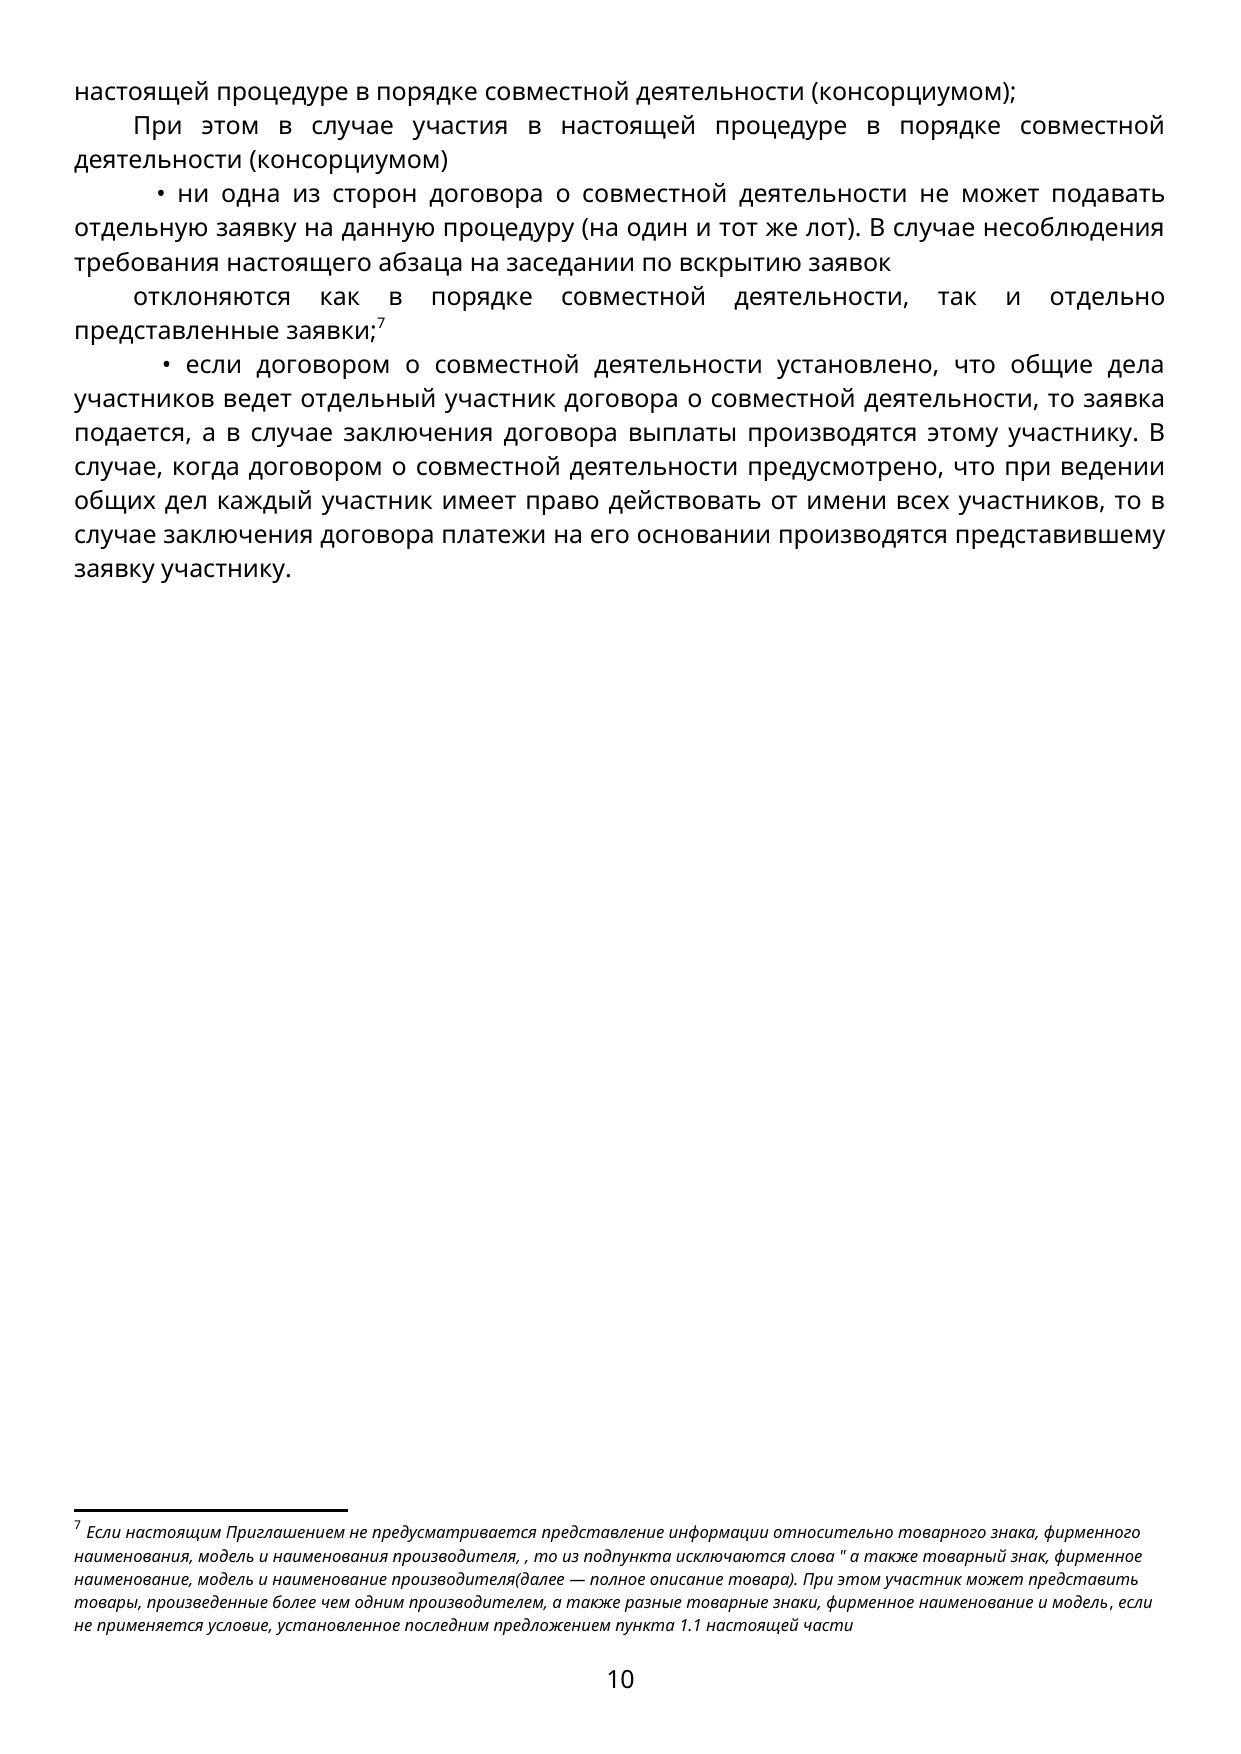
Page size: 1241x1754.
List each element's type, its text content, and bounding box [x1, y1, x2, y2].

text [74, 74, 1167, 108]
text • ни одна из сторон договора о совместной деятельности не может подавать отдельную заявку на данную процедуру (на один и тот же лот). В случае несоблюдения требования настоящего абзаца на заседании по вскрытию заявок [74, 176, 1167, 278]
text При этом в случае участия в настоящей процедуре в порядке совместной деятельности (консорциумом) [74, 108, 1167, 176]
text • если договором о совместной деятельности установлено, что общие дела участников ведет отдельный участник договора о совместной деятельности, то заявка подается, а в случае заключения договора выплаты производятся этому участнику. В случае, когда договором о совместной деятельности предусмотрено, что при ведении общих дел каждый участник имеет право действовать от имени всех участников, то в случае заключения договора платежи на его основании производятся представившему заявку участнику. [74, 346, 1167, 585]
text отклоняются как в порядке совместной деятельности, так и отдельно представленные заявки;7 [74, 278, 1167, 346]
